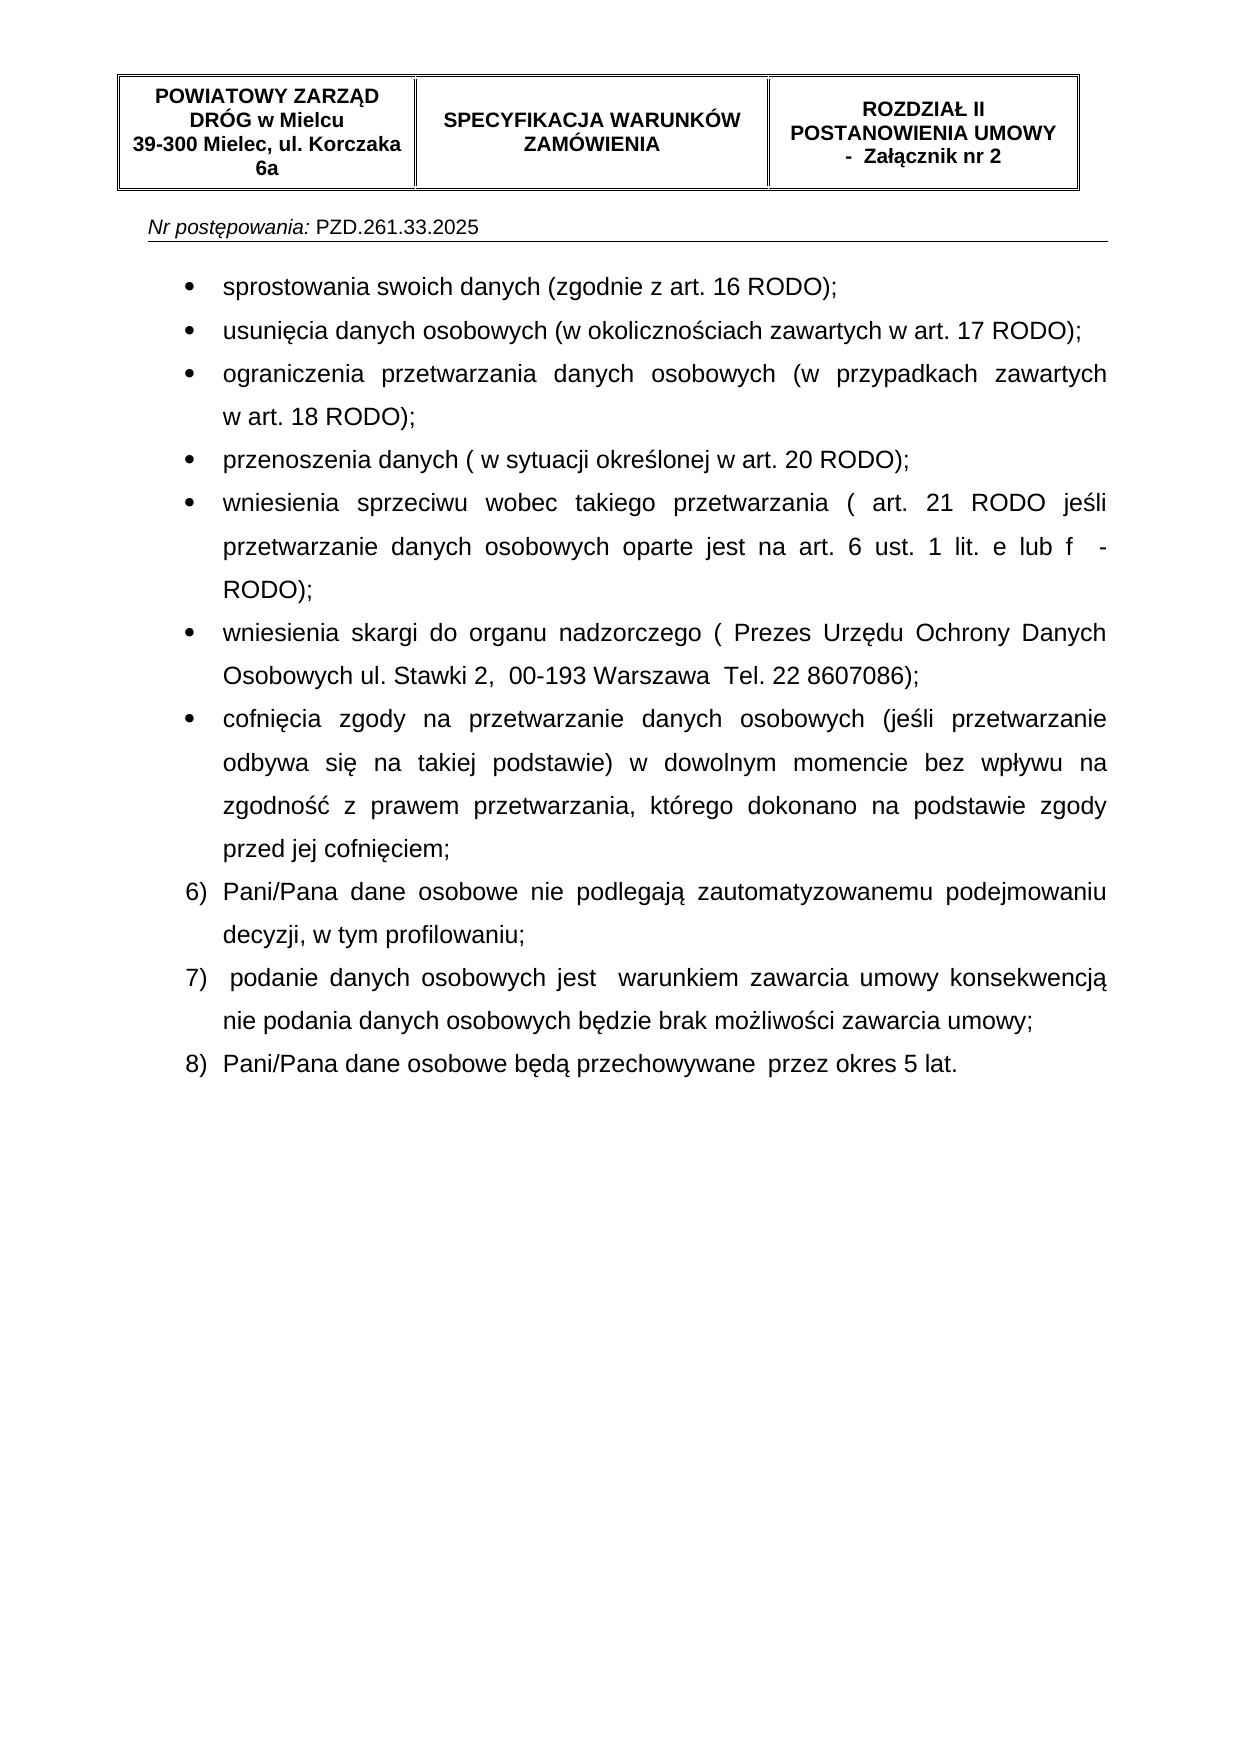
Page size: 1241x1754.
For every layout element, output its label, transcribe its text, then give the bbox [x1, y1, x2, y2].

list sprostowania swoich danych (zgodnie z art. 16 RODO); [185, 272, 1108, 301]
list ograniczenia przetwarzania danych osobowych (w przypadkach zawartych w art. 18 RODO); [185, 359, 1108, 431]
list usunięcia danych osobowych (w okolicznościach zawartych w art. 17 RODO); [185, 316, 1108, 344]
list Pani/Pana dane osobowe nie podlegają zautomatyzowanemu podejmowaniu decyzji, w tym profilowaniu; [185, 877, 1108, 949]
list cofnięcia zgody na przetwarzanie danych osobowych (jeśli przetwarzanie odbywa się na takiej podstawie) w dowolnym momencie bez wpływu na zgodność z prawem przetwarzania, którego dokonano na podstawie zgody przed jej cofnięciem; [185, 704, 1108, 862]
list podanie danych osobowych jest warunkiem zawarcia umowy konsekwencją nie podania danych osobowych będzie brak możliwości zawarcia umowy; [185, 963, 1108, 1035]
list Pani/Pana dane osobowe będą przechowywane przez okres 5 lat. [185, 1049, 1108, 1078]
list wniesienia sprzeciwu wobec takiego przetwarzania ( art. 21 RODO jeśli przetwarzanie danych osobowych oparte jest na art. 6 ust. 1 lit. e lub f - RODO); [185, 488, 1108, 603]
list wniesienia skargi do organu nadzorczego ( Prezes Urzędu Ochrony Danych Osobowych ul. Stawki 2, 00-193 Warszawa Tel. 22 8607086); [185, 618, 1108, 690]
list przenoszenia danych ( w sytuacji określonej w art. 20 RODO); [185, 445, 1108, 474]
